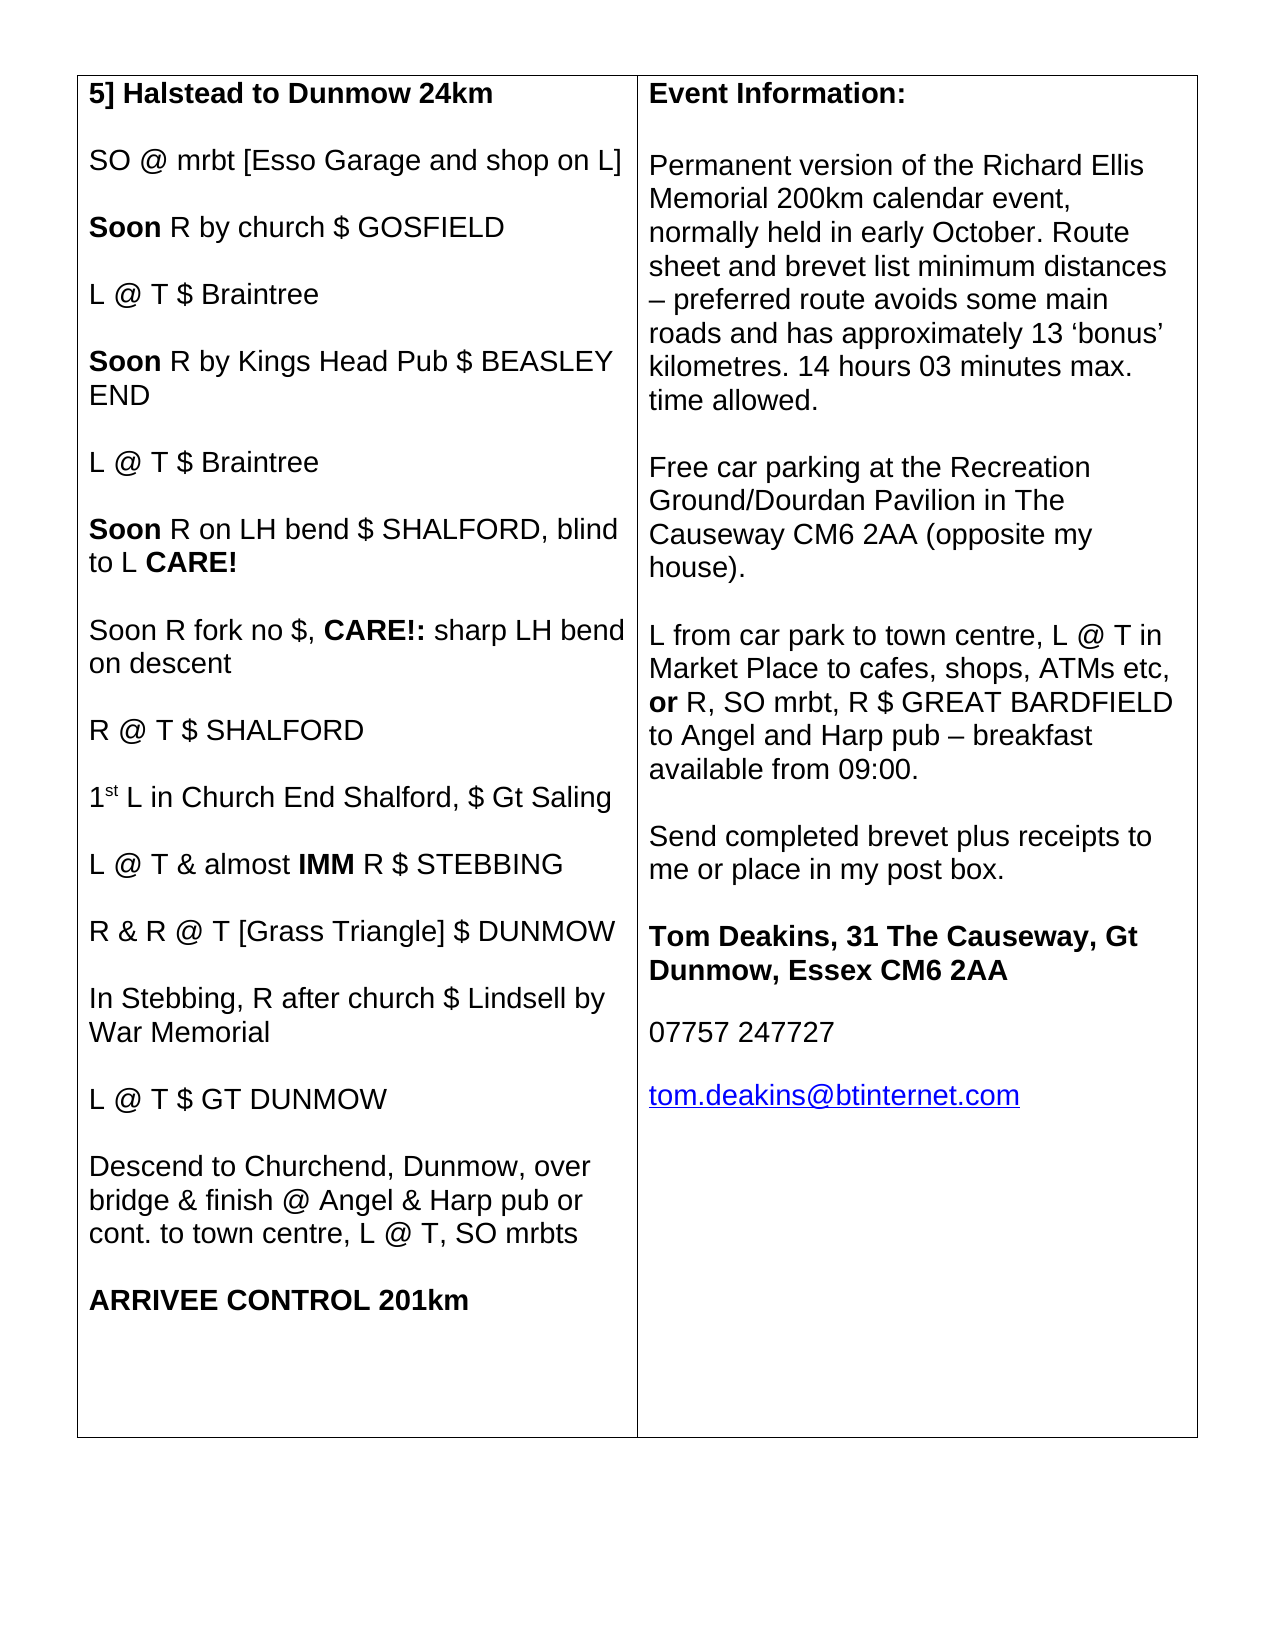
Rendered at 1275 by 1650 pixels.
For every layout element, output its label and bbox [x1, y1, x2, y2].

table_header [638, 76, 1197, 1437]
table_header [78, 76, 637, 1437]
